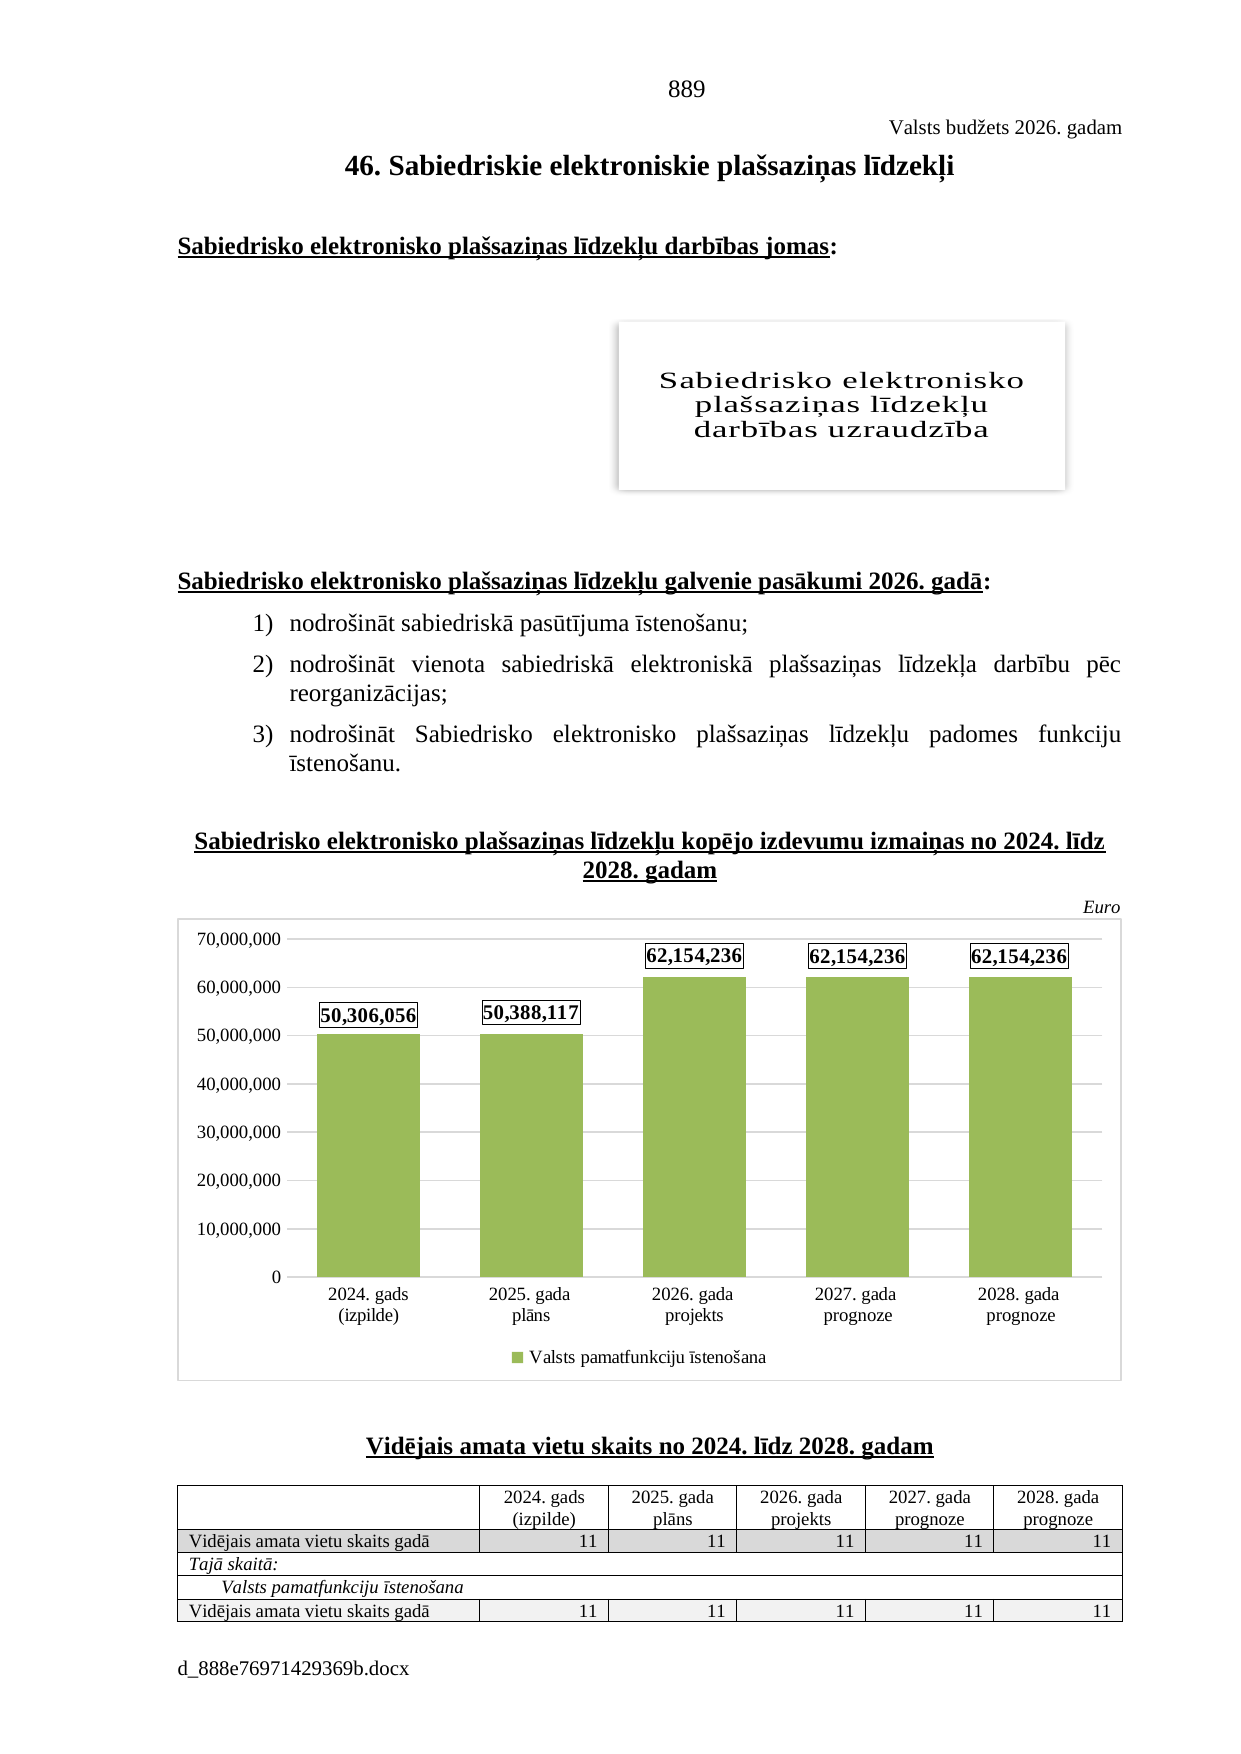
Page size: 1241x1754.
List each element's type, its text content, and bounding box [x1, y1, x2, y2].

table_cell Valsts pamatfunkciju īstenošana [178, 1576, 1122, 1599]
table_cell Vidējais amata vietu skaits gadā [178, 1600, 479, 1621]
table_cell 11 [866, 1600, 993, 1621]
table_cell 11 [737, 1600, 865, 1621]
text Sabiedrisko elektronisko plašsaziņas līdzekļu darbības jomas: [177, 231, 1122, 260]
list nodrošināt sabiedriskā pasūtījuma īstenošanu; [252, 608, 1122, 636]
table_cell 11 [737, 1530, 865, 1552]
text 46. Sabiedriskie elektroniskie plašsaziņas līdzekļi [177, 148, 1122, 181]
text Sabiedrisko elektronisko plašsaziņas līdzekļu kopējo izdevumu izmaiņas no 2024. līdz 2028. gadam [177, 826, 1122, 884]
text Euro [177, 896, 1122, 918]
table_cell 11 [609, 1530, 736, 1552]
table_header 2025. gada plāns [609, 1486, 736, 1529]
table_cell 11 [609, 1600, 736, 1621]
list nodrošināt vienota sabiedriskā elektroniskā plašsaziņas līdzekļa darbību pēc reorganizācijas; [252, 649, 1122, 706]
table_cell 11 [994, 1600, 1122, 1621]
table_cell 11 [994, 1530, 1122, 1552]
table_cell 11 [866, 1530, 993, 1552]
text Vidējais amata vietu skaits no 2024. līdz 2028. gadam [177, 1431, 1122, 1460]
text Sabiedrisko elektronisko plašsaziņas līdzekļu galvenie pasākumi 2026. gadā: [177, 566, 1122, 595]
table_cell Tajā skaitā: [178, 1553, 1122, 1575]
list nodrošināt Sabiedrisko elektronisko plašsaziņas līdzekļu padomes funkciju īstenošanu. [252, 719, 1122, 776]
table_cell 11 [480, 1600, 608, 1621]
table_header 2027. gada prognoze [866, 1486, 993, 1529]
table_header 2024. gads (izpilde) [480, 1486, 608, 1529]
table_header 2028. gada prognoze [994, 1486, 1122, 1529]
table_header 2026. gada projekts [737, 1486, 865, 1529]
table_header [178, 1486, 479, 1529]
table_cell Vidējais amata vietu skaits gadā [178, 1530, 479, 1552]
table_cell 11 [480, 1530, 608, 1552]
